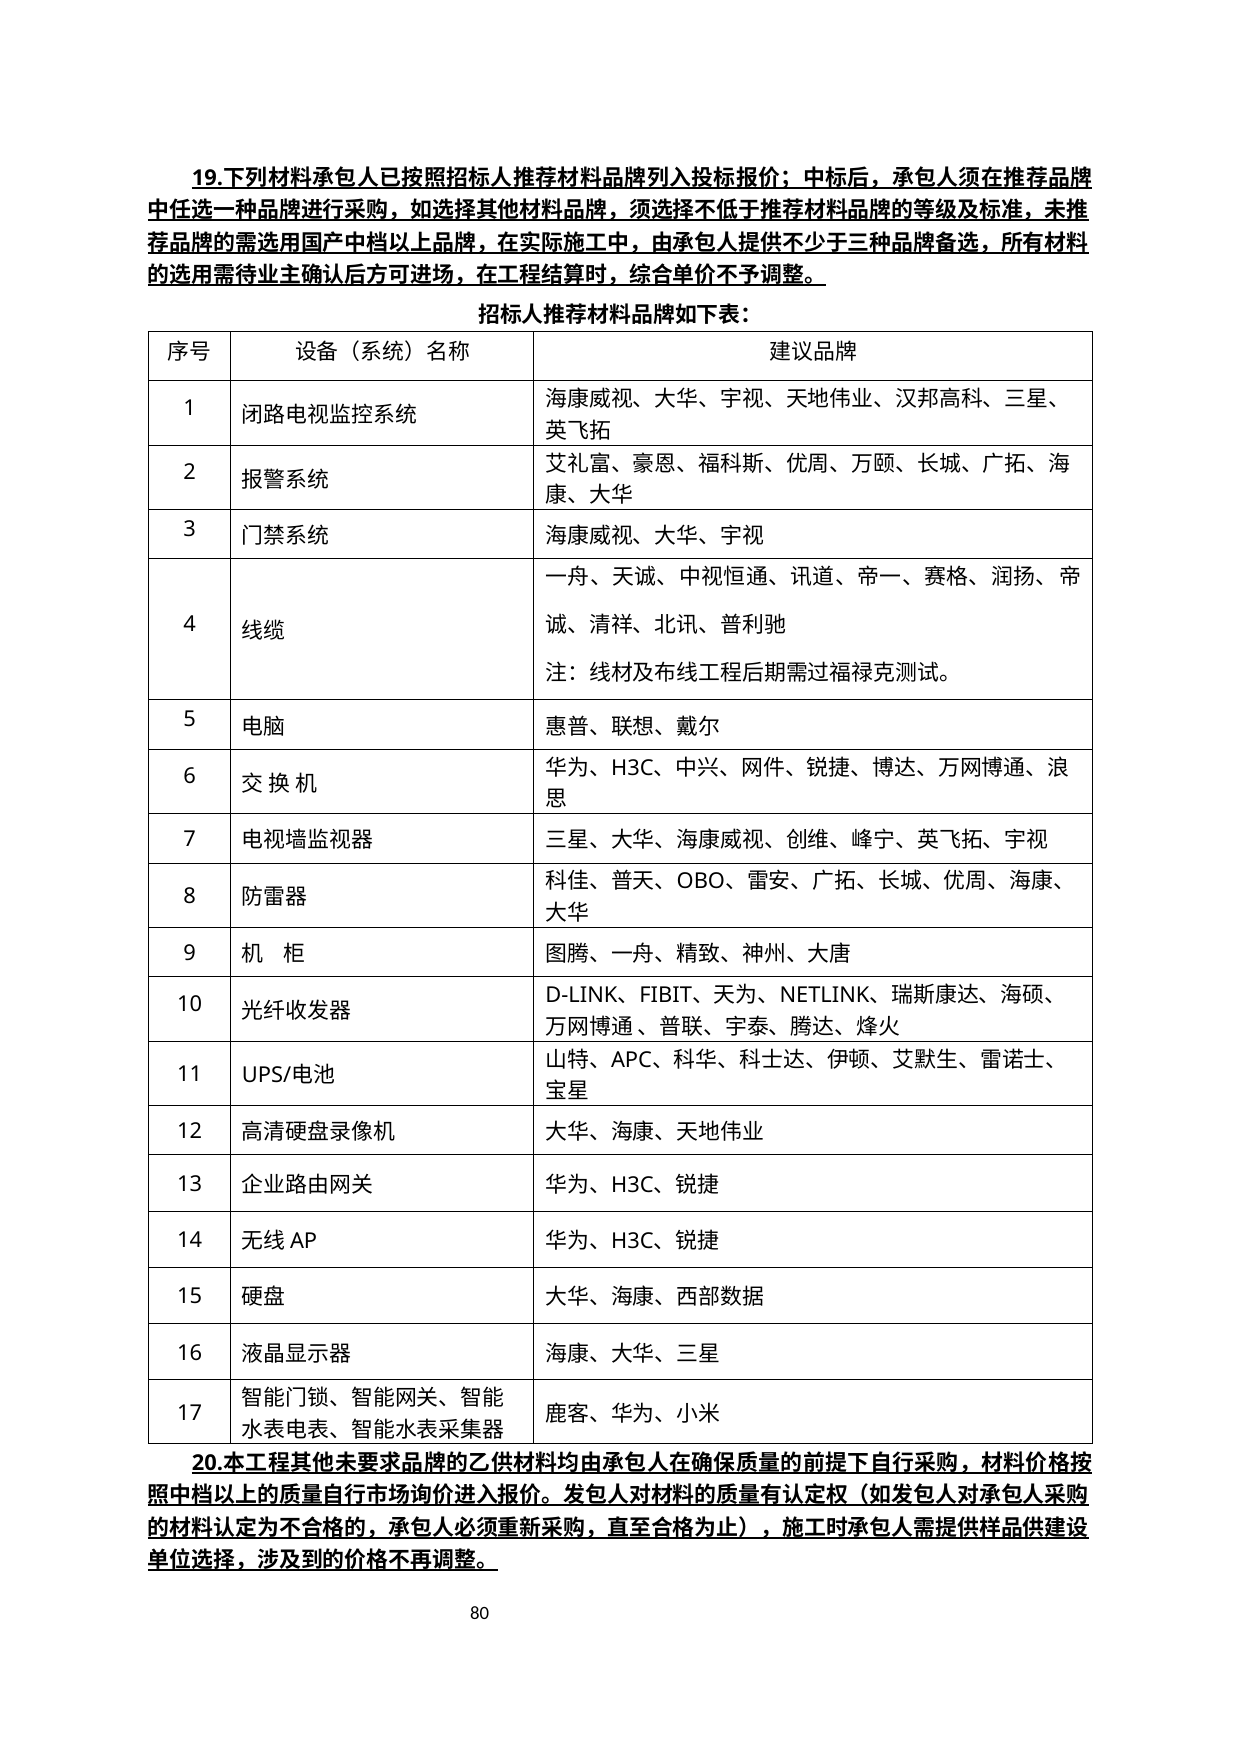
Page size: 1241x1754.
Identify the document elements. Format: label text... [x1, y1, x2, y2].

table_cell 机 柜 [231, 928, 533, 976]
table_header 设备（系统）名称 [231, 332, 533, 380]
table_cell 12 [149, 1106, 230, 1154]
table_cell 海康、大华、三星 [534, 1324, 1092, 1379]
text 20.本工程其他未要求品牌的乙供材料均由承包人在确保质量的前提下自行采购，材料价格按照中档以上的质量自行市场询价进入报价。发包人对材料的质量有认定权（如发包人对承包人采购的材料认定为不合格的，承包人必须重新采购，直至合格为止），施工时承包人需提供样品供建设单位选择，涉及到的价格不再调整。 [148, 1444, 1092, 1574]
table_cell 艾礼富、豪恩、福科斯、优周、万颐、长城、广拓、海康、大华 [534, 446, 1092, 509]
table_cell 海康威视、大华、宇视、天地伟业、汉邦高科、三星、英飞拓 [534, 381, 1092, 445]
table_cell 华为、H3C、中兴、网件、锐捷、博达、万网博通、浪思 [534, 750, 1092, 813]
table_cell 报警系统 [231, 446, 533, 509]
table_cell 智能门锁、智能网关、智能水表电表、智能水表采集器 [231, 1380, 533, 1443]
table_cell 线缆 [231, 559, 533, 699]
table_cell 17 [149, 1380, 230, 1443]
table_cell 门禁系统 [231, 510, 533, 558]
table_cell 鹿客、华为、小米 [534, 1380, 1092, 1443]
table_cell 7 [149, 814, 230, 862]
table_cell 5 [149, 700, 230, 749]
table_cell 11 [149, 1042, 230, 1105]
table_cell 2 [149, 446, 230, 509]
table_cell 高清硬盘录像机 [231, 1106, 533, 1154]
table_header 序号 [149, 332, 230, 380]
table_cell 8 [149, 864, 230, 927]
table_cell 光纤收发器 [231, 977, 533, 1041]
table_cell 三星、大华、海康威视、创维、峰宁、英飞拓、宇视 [534, 814, 1092, 862]
table_cell 惠普、联想、戴尔 [534, 700, 1092, 749]
table_cell 硬盘 [231, 1268, 533, 1323]
table_cell D-LINK、FIBIT、天为、NETLINK、瑞斯康达、海硕、万网博通 、普联、宇泰、腾达、烽火 [534, 977, 1092, 1041]
text 招标人推荐材料品牌如下表： [148, 289, 1092, 331]
table_cell 大华、海康、天地伟业 [534, 1106, 1092, 1154]
table_cell 9 [149, 928, 230, 976]
table_cell 交 换 机 [231, 750, 533, 813]
table_cell 液晶显示器 [231, 1324, 533, 1379]
table_cell 电视墙监视器 [231, 814, 533, 862]
table_cell 海康威视、大华、宇视 [534, 510, 1092, 558]
table_cell 科佳、普天、OBO、雷安、广拓、长城、优周、海康、大华 [534, 864, 1092, 927]
table_cell 华为、H3C、锐捷 [534, 1212, 1092, 1267]
table_cell 14 [149, 1212, 230, 1267]
table_cell 4 [149, 559, 230, 699]
table_cell 6 [149, 750, 230, 813]
table_cell 大华、海康、西部数据 [534, 1268, 1092, 1323]
table_cell 防雷器 [231, 864, 533, 927]
table_cell 10 [149, 977, 230, 1041]
table_cell 16 [149, 1324, 230, 1379]
table_cell 无线AP [231, 1212, 533, 1267]
table_cell UPS/电池 [231, 1042, 533, 1105]
table_cell 电脑 [231, 700, 533, 749]
table_cell 图腾、一舟、精致、神州、大唐 [534, 928, 1092, 976]
table_cell 华为、H3C、锐捷 [534, 1155, 1092, 1211]
table_cell 一舟、天诚、中视恒通、讯道、帝一、赛格、润扬、帝诚、清祥、北讯、普利驰 注：线材及布线工程后期需过福禄克测试。 [534, 559, 1092, 699]
table_cell 企业路由网关 [231, 1155, 533, 1211]
table_header 建议品牌 [534, 332, 1092, 380]
text 19.下列材料承包人已按照招标人推荐材料品牌列入投标报价；中标后，承包人须在推荐品牌中任选一种品牌进行采购，如选择其他材料品牌，须选择不低于推荐材料品牌的等级及标准，未推荐品牌的需选用国产中档以上品牌，在实际施工中，由承包人提供不少于三种品牌备选，所有材料的选用需待业主确认后方可进场，在工程结算时，综合单价不予调整。 [148, 159, 1092, 289]
table_cell 1 [149, 381, 230, 445]
table_cell 15 [149, 1268, 230, 1323]
table_cell 闭路电视监控系统 [231, 381, 533, 445]
table_cell 山特、APC、科华、科士达、伊顿、艾默生、雷诺士、宝星 [534, 1042, 1092, 1105]
table_cell 13 [149, 1155, 230, 1211]
table_cell 3 [149, 510, 230, 558]
